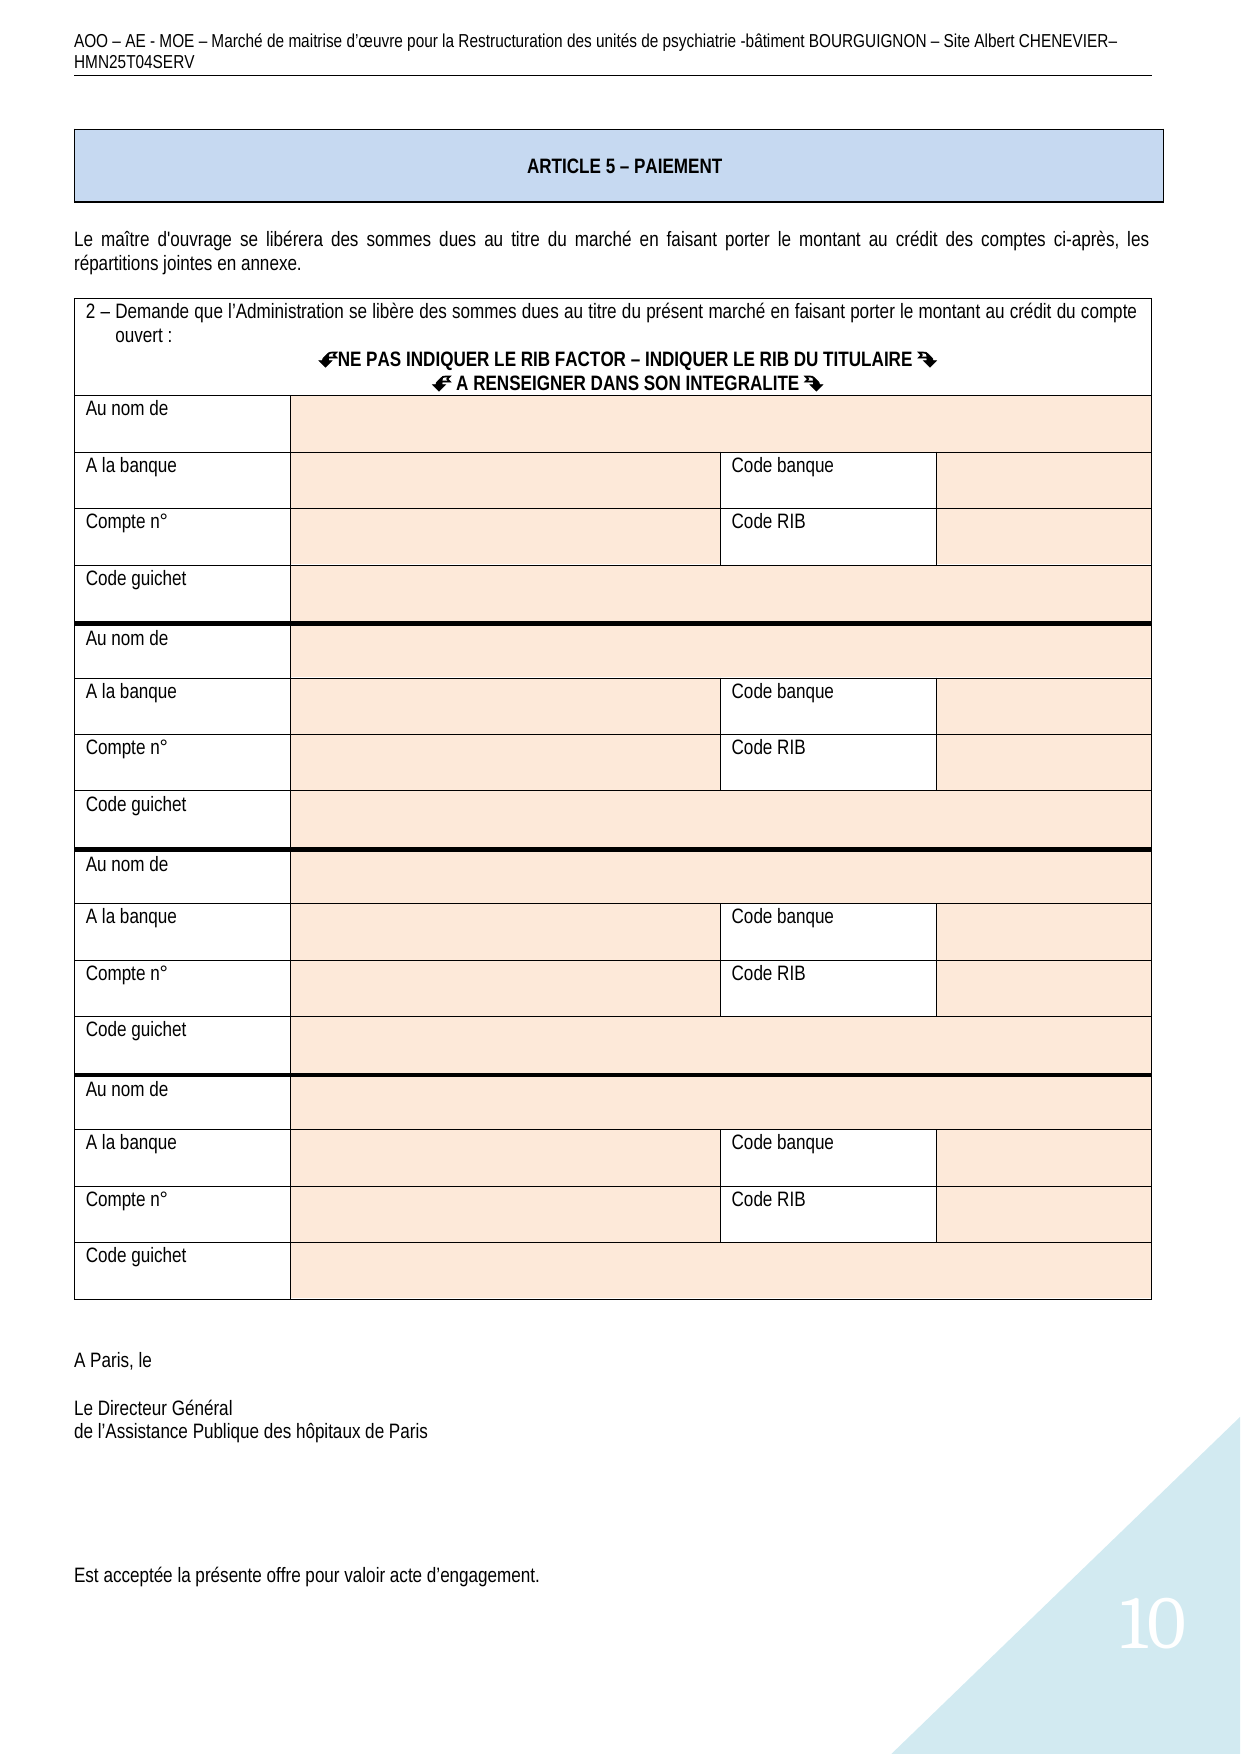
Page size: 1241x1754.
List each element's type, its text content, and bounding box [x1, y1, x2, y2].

table_cell Code RIB [721, 735, 936, 790]
table_cell Au nom de [75, 396, 290, 452]
table_cell A la banque [75, 904, 290, 960]
table_cell [291, 453, 720, 508]
text Le Directeur Général [74, 1395, 1152, 1419]
table_header ARTICLE 5 – PAIEMENT [75, 130, 1163, 201]
table_cell [291, 961, 720, 1016]
table_cell [291, 1017, 1151, 1073]
table_cell Code guichet [75, 566, 290, 621]
table_cell Code RIB [721, 1187, 936, 1242]
table_cell [291, 1243, 1151, 1298]
table_cell [937, 1187, 1151, 1242]
table_cell A la banque [75, 453, 290, 508]
table_cell Au nom de [75, 1077, 290, 1129]
table_cell [291, 1077, 1151, 1129]
table_cell [291, 626, 1151, 677]
table_cell Code RIB [721, 509, 936, 564]
table_cell A la banque [75, 1130, 290, 1186]
text de l’Assistance Publique des hôpitaux de Paris [74, 1419, 1152, 1443]
table_cell [291, 791, 1151, 847]
table_cell [291, 904, 720, 960]
table_cell Code banque [721, 904, 936, 960]
table_cell [937, 735, 1151, 790]
table_cell Code banque [721, 679, 936, 734]
table_cell Compte n° [75, 735, 290, 790]
table_cell [291, 566, 1151, 621]
table_cell [937, 904, 1151, 960]
table_cell Code banque [721, 1130, 936, 1186]
table_cell Compte n° [75, 1187, 290, 1242]
text Le maître d'ouvrage se libérera des sommes dues au titre du marché en faisant porter le montant au crédit des comptes ci-après, les répartitions jointes en annexe. [74, 226, 1152, 274]
table_cell Compte n° [75, 961, 290, 1016]
table_cell Compte n° [75, 509, 290, 564]
table_cell [291, 509, 720, 564]
table_cell [937, 961, 1151, 1016]
table_header 2 – Demande que l’Administration se libère des sommes dues au titre du présent marché en faisant porter le montant au crédit du compte ouvert : NE PAS INDIQUER LE RIB FACTOR – INDIQUER LE RIB DU TITULAIRE A RENSEIGNER DANS SON INTEGRALITE [75, 299, 1151, 395]
text A Paris, le [74, 1347, 1152, 1371]
table_cell Au nom de [75, 626, 290, 677]
table_cell A la banque [75, 679, 290, 734]
text Est acceptée la présente offre pour valoir acte d’engagement. [74, 1563, 1152, 1587]
table_cell [937, 679, 1151, 734]
table_cell [291, 852, 1151, 903]
table_cell Code guichet [75, 1243, 290, 1298]
table_cell [291, 1187, 720, 1242]
table_cell [291, 1130, 720, 1186]
table_cell [291, 735, 720, 790]
table_cell [937, 453, 1151, 508]
table_cell [291, 679, 720, 734]
table_cell [291, 396, 1151, 452]
table_cell Au nom de [75, 852, 290, 903]
table_cell [937, 1130, 1151, 1186]
table_cell Code guichet [75, 791, 290, 847]
table_cell Code RIB [721, 961, 936, 1016]
table_cell Code banque [721, 453, 936, 508]
table_cell [937, 509, 1151, 564]
table_cell Code guichet [75, 1017, 290, 1073]
